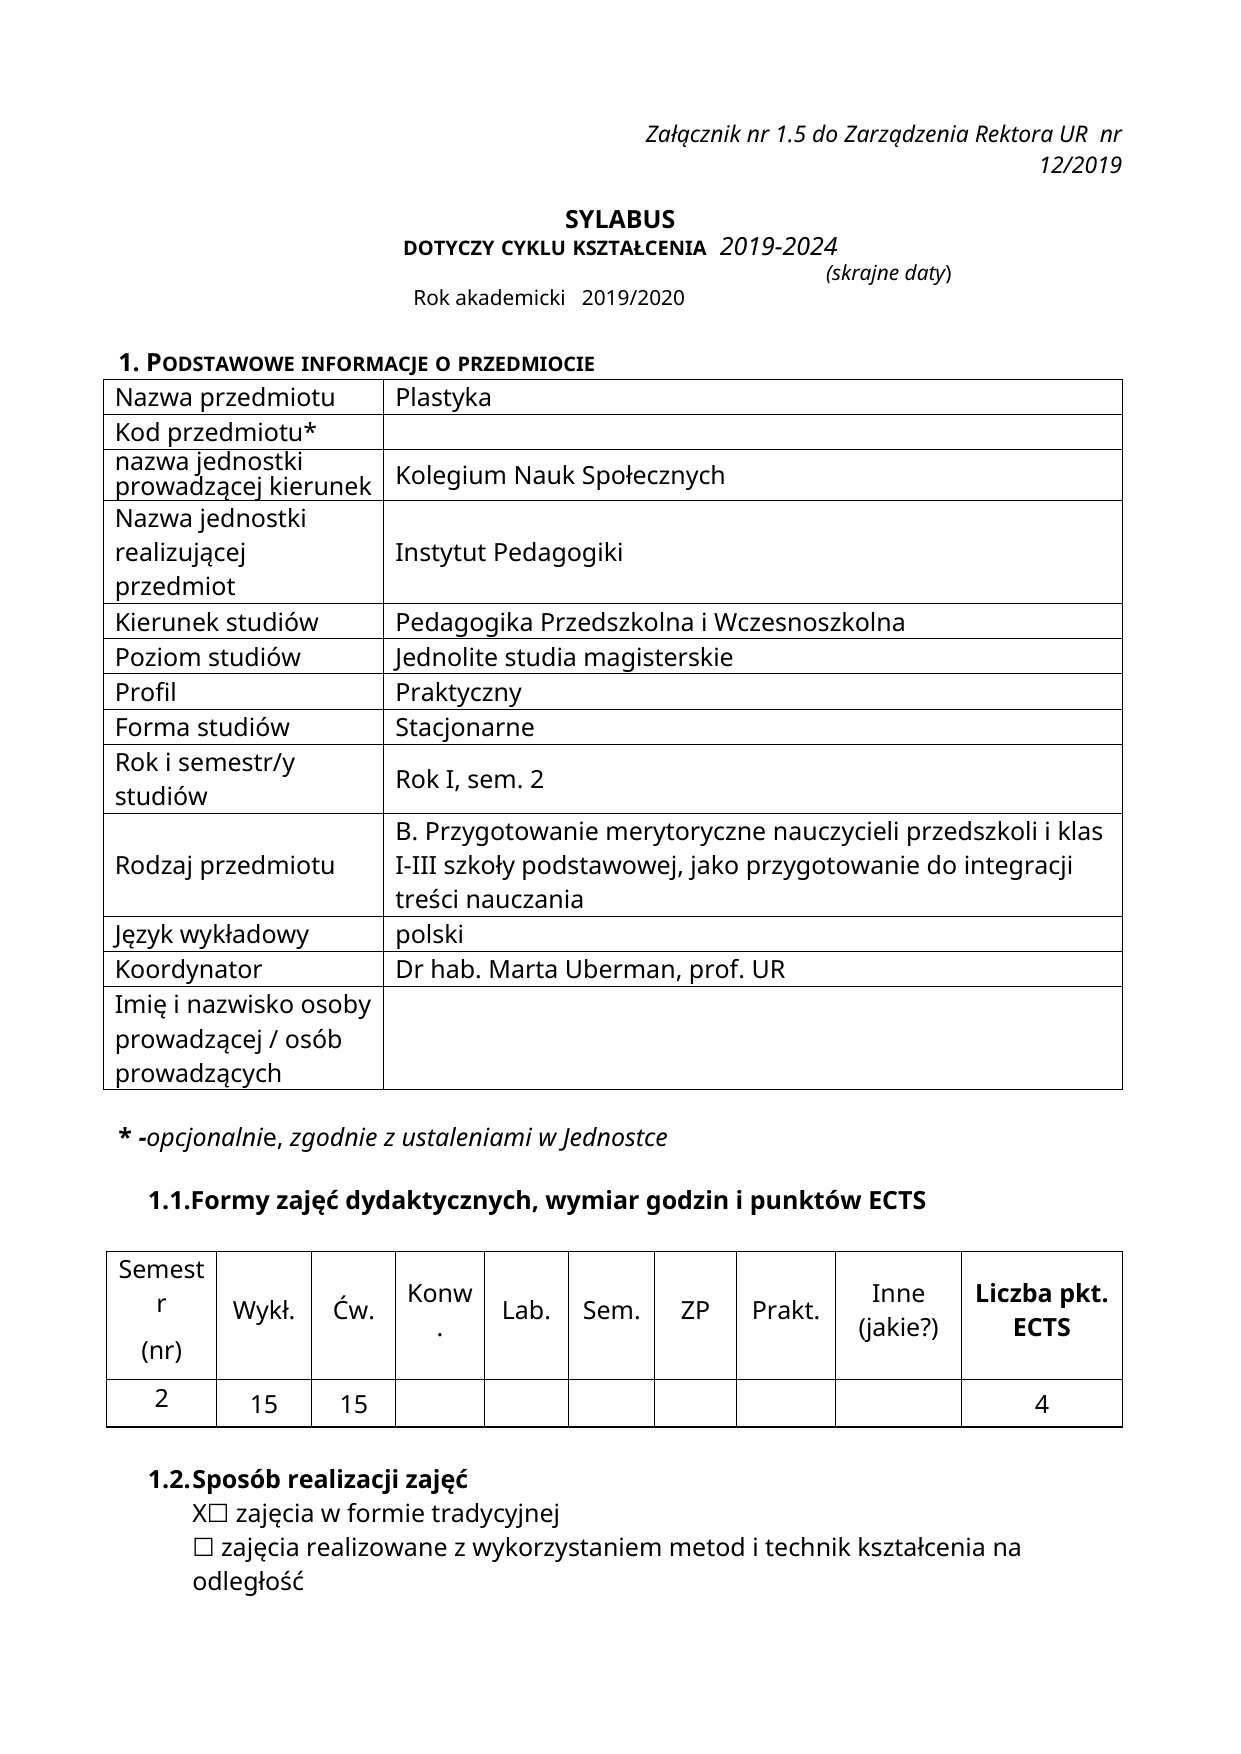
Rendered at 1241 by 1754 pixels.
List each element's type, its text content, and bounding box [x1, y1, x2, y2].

table_cell Nazwa jednostki realizującej przedmiot [104, 501, 383, 603]
text Załącznik nr 1.5 do Zarządzenia Rektora UR nr 12/2019 [118, 118, 1122, 181]
table_cell [836, 1380, 961, 1426]
table_cell Język wykładowy [104, 917, 383, 951]
text (skrajne daty) [118, 261, 1122, 286]
table_cell Forma studiów [104, 710, 383, 743]
table_cell B. Przygotowanie merytoryczne nauczycieli przedszkoli i klas I-III szkoły podstawowej, jako przygotowanie do integracji treści nauczania [384, 814, 1122, 916]
table_cell Dr hab. Marta Uberman, prof. UR [384, 952, 1122, 986]
table_cell [737, 1380, 835, 1426]
table_header Sem. [569, 1252, 654, 1379]
table_cell Rok I, sem. 2 [384, 745, 1122, 813]
table_header Nazwa przedmiotu [104, 380, 383, 414]
table_cell [384, 415, 1122, 449]
table_cell 15 [217, 1380, 311, 1426]
text 1.2. Sposób realizacji zajęć [148, 1461, 1122, 1496]
table_cell nazwa jednostki prowadzącej kierunek [104, 450, 383, 500]
table_header Liczba pkt. ECTS [962, 1252, 1122, 1379]
table_cell [396, 1380, 484, 1426]
table_cell [569, 1380, 654, 1426]
text ☐ zajęcia realizowane z wykorzystaniem metod i technik kształcenia na odległość [192, 1529, 1122, 1598]
table_cell Praktyczny [384, 674, 1122, 708]
text X☐ zajęcia w formie tradycyjnej [192, 1496, 1122, 1529]
table_cell Rok i semestr/y studiów [104, 745, 383, 813]
text * -opcjonalnie, zgodnie z ustaleniami w Jednostce [118, 1119, 1122, 1154]
table_cell Rodzaj przedmiotu [104, 814, 383, 916]
table_cell Profil [104, 674, 383, 708]
table_cell 2 [107, 1380, 216, 1426]
table_cell Kolegium Nauk Społecznych [384, 450, 1122, 500]
table_cell Instytut Pedagogiki [384, 501, 1122, 603]
table_header Konw. [396, 1252, 484, 1379]
text dotyczy cyklu kształcenia 2019-2024 [118, 236, 1122, 261]
text SYLABUS [118, 201, 1122, 236]
table_header ZP [655, 1252, 736, 1379]
table_cell Kod przedmiotu* [104, 415, 383, 449]
table_header Prakt. [737, 1252, 835, 1379]
table_cell polski [384, 917, 1122, 951]
table_cell Stacjonarne [384, 710, 1122, 743]
table_header Wykł. [217, 1252, 311, 1379]
table_cell Koordynator [104, 952, 383, 986]
table_cell Poziom studiów [104, 639, 383, 673]
table_cell Imię i nazwisko osoby prowadzącej / osób prowadzących [104, 987, 383, 1089]
table_cell Jednolite studia magisterskie [384, 639, 1122, 673]
table_header Lab. [485, 1252, 568, 1379]
table_header Ćw. [312, 1252, 395, 1379]
text Rok akademicki 2019/2020 [118, 286, 1122, 311]
table_cell [485, 1380, 568, 1426]
table_cell Kierunek studiów [104, 604, 383, 638]
table_cell 4 [962, 1380, 1122, 1426]
table_cell [655, 1380, 736, 1426]
table_header Plastyka [384, 380, 1122, 414]
text 1.1.Formy zajęć dydaktycznych, wymiar godzin i punktów ECTS [148, 1183, 1122, 1217]
table_cell [384, 987, 1122, 1089]
table_cell 15 [312, 1380, 395, 1426]
table_header Inne (jakie?) [836, 1252, 961, 1379]
text 1. Podstawowe informacje o przedmiocie [118, 344, 1122, 379]
table_cell Pedagogika Przedszkolna i Wczesnoszkolna [384, 604, 1122, 638]
table_header Semestr (nr) [107, 1252, 216, 1379]
